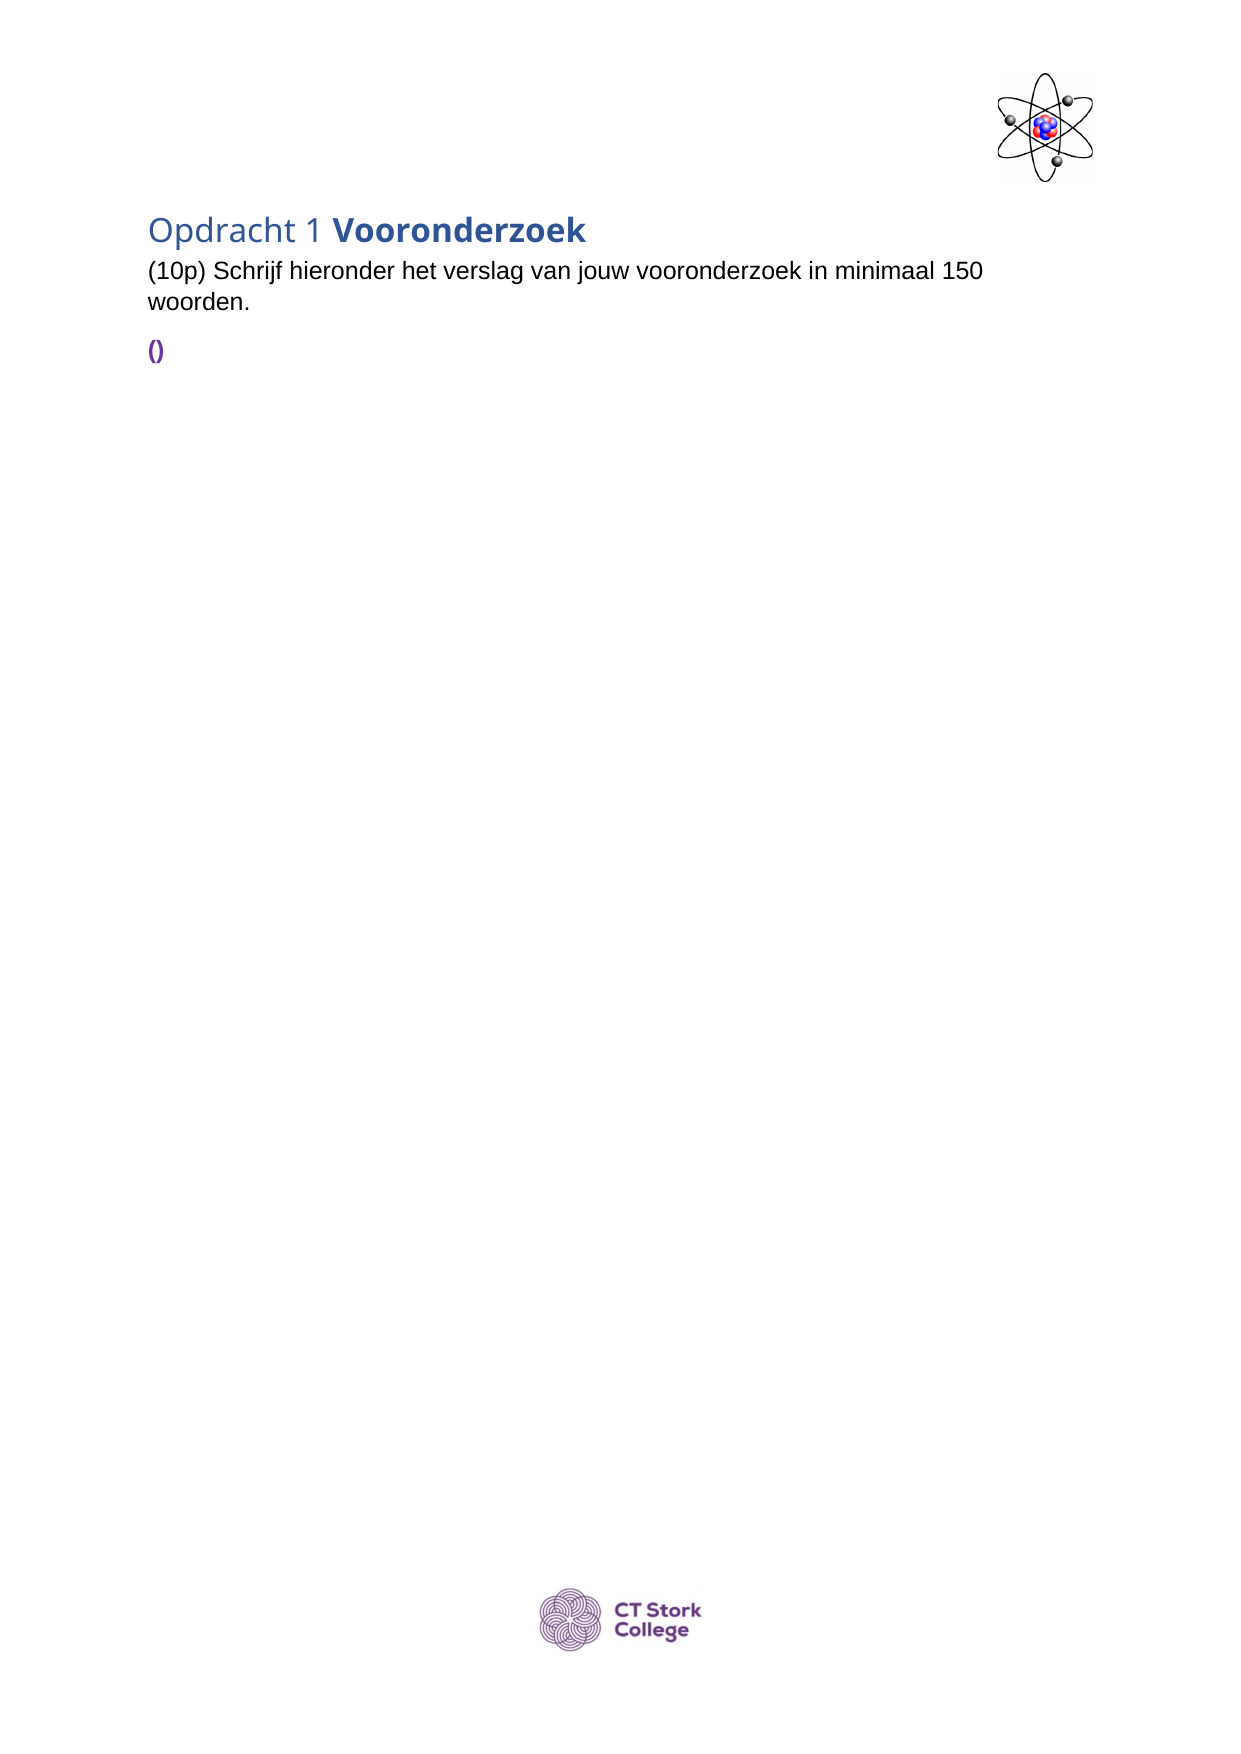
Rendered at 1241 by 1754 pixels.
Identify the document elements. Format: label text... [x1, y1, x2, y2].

subtitle Opdracht 1 Vooronderzoek [148, 207, 1093, 252]
picture [997, 73, 1093, 182]
text () [148, 335, 1093, 363]
picture [535, 1586, 705, 1653]
text (10p) Schrijf hieronder het verslag van jouw vooronderzoek in minimaal 150 woorden. [148, 256, 1093, 316]
